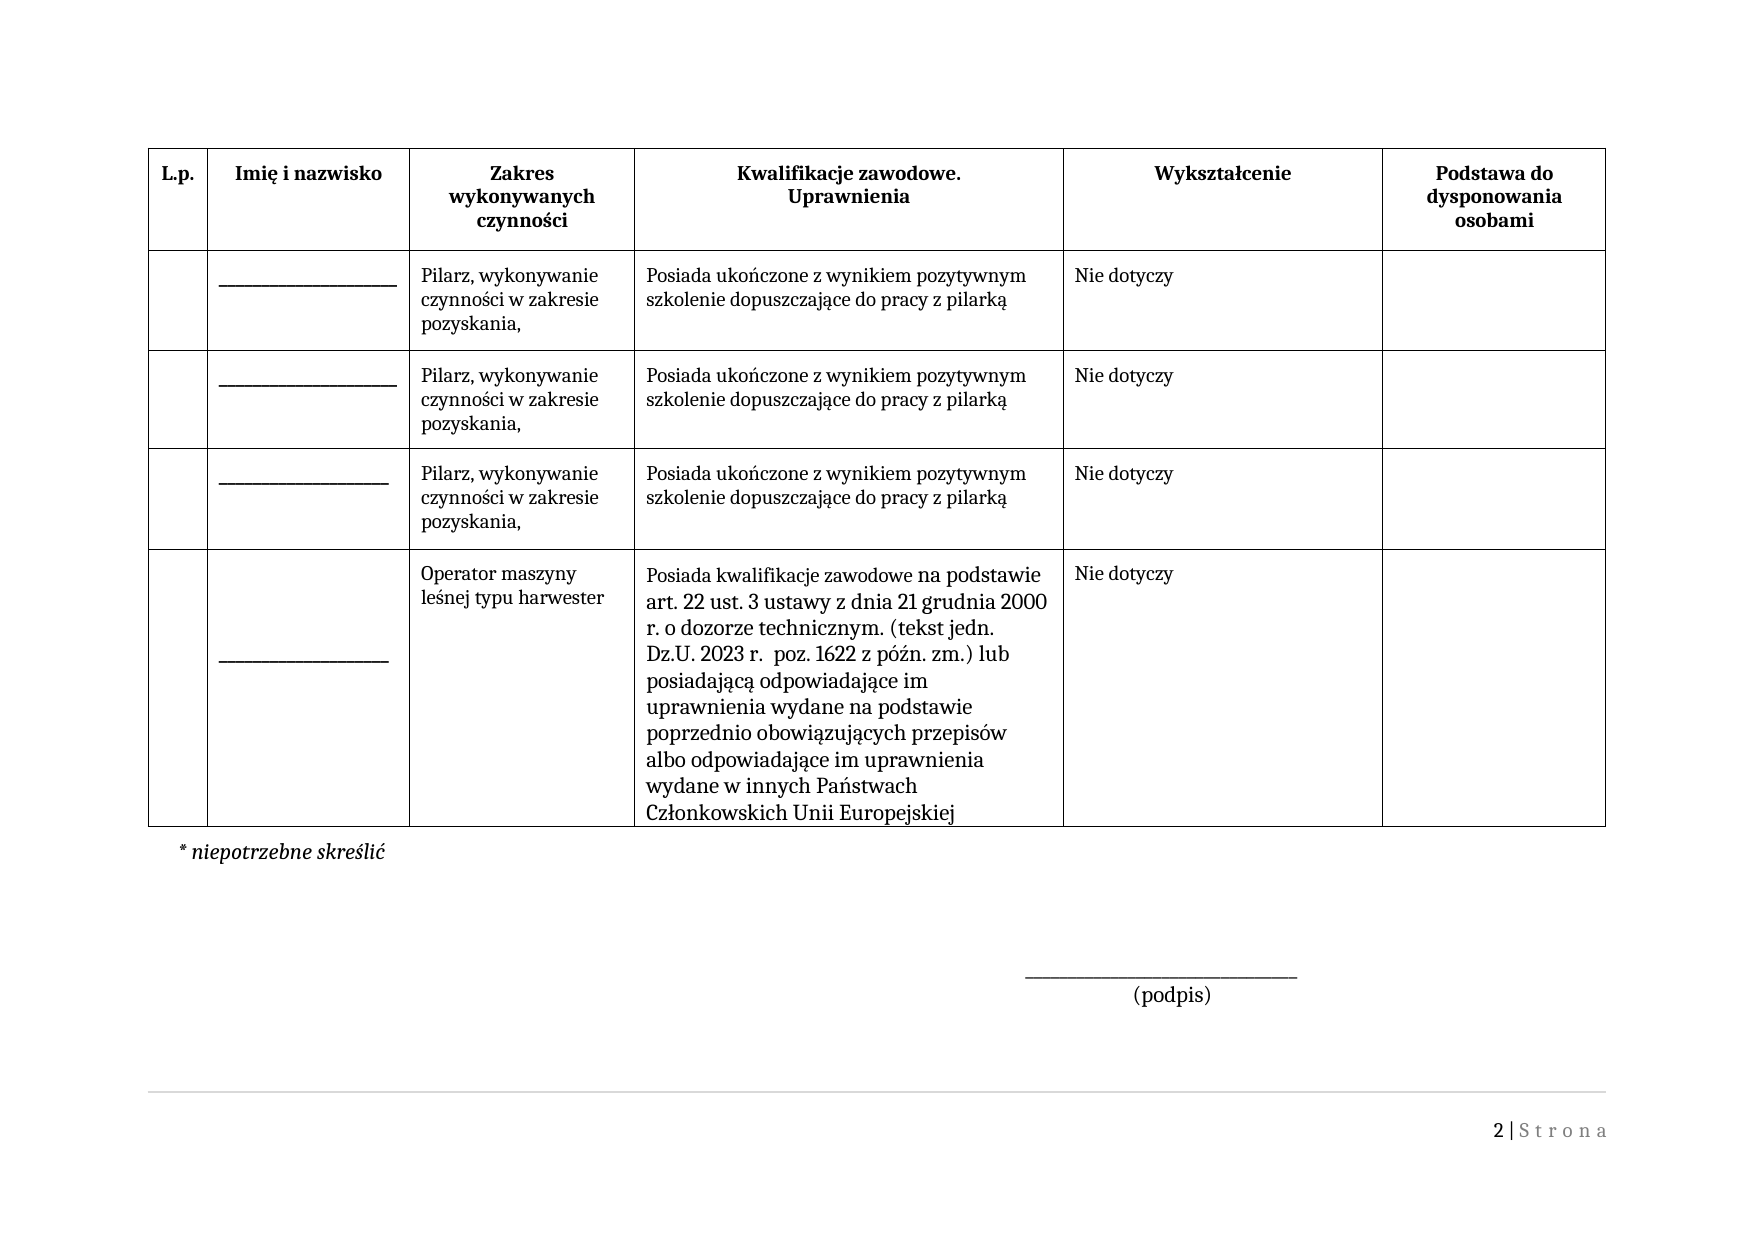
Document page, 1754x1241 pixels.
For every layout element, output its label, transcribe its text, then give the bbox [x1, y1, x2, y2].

table_cell [149, 251, 207, 350]
table_cell Posiada ukończone z wynikiem pozytywnym szkolenie dopuszczające do pracy z pilarką [635, 251, 1063, 350]
table_cell _____________________ [208, 251, 409, 350]
table_cell Pilarz, wykonywanie czynności w zakresie pozyskania, [410, 351, 634, 448]
table_cell ____________________ [208, 449, 409, 548]
table_cell Nie dotyczy [1064, 550, 1382, 826]
table_cell [149, 449, 207, 548]
table_cell Pilarz, wykonywanie czynności w zakresie pozyskania, [410, 449, 634, 548]
table_cell _____________________ [208, 351, 409, 448]
table_cell Pilarz, wykonywanie czynności w zakresie pozyskania, [410, 251, 634, 350]
text ________________________________ (podpis) [738, 956, 1606, 1008]
table_cell Posiada ukończone z wynikiem pozytywnym szkolenie dopuszczające do pracy z pilarką [635, 449, 1063, 548]
table_cell Posiada ukończone z wynikiem pozytywnym szkolenie dopuszczające do pracy z pilarką [635, 351, 1063, 448]
table_cell Nie dotyczy [1064, 251, 1382, 350]
table_cell [1383, 251, 1605, 350]
table_cell Operator maszyny leśnej typu harwester [410, 550, 634, 826]
table_cell [1383, 449, 1605, 548]
table_cell ____________________ [208, 550, 409, 826]
table_cell [149, 550, 207, 826]
table_cell [1383, 550, 1605, 826]
table_cell Nie dotyczy [1064, 449, 1382, 548]
table_cell [1383, 351, 1605, 448]
text * niepotrzebne skreślić [177, 839, 1606, 866]
table_cell Nie dotyczy [1064, 351, 1382, 448]
table_cell Posiada kwalifikacje zawodowe na podstawie art. 22 ust. 3 ustawy z dnia 21 grudnia 2000 r. o dozorze technicznym. (tekst jedn. Dz.U. 2023 r. poz. 1622 z późn. zm.) lub posiadającą odpowiadające im uprawnienia wydane na podstawie poprzednio obowiązujących przepisów albo odpowiadające im uprawnienia wydane w innych Państwach Członkowskich Unii Europejskiej [635, 550, 1063, 826]
table_header Imię i nazwisko [208, 149, 409, 250]
table_header Zakres wykonywanych czynności [410, 149, 634, 250]
table_header Kwalifikacje zawodowe. Uprawnienia [635, 149, 1063, 250]
table_header Podstawa do dysponowania osobami [1383, 149, 1605, 250]
table_cell [149, 351, 207, 448]
table_header L.p. [149, 149, 207, 250]
table_header Wykształcenie [1064, 149, 1382, 250]
